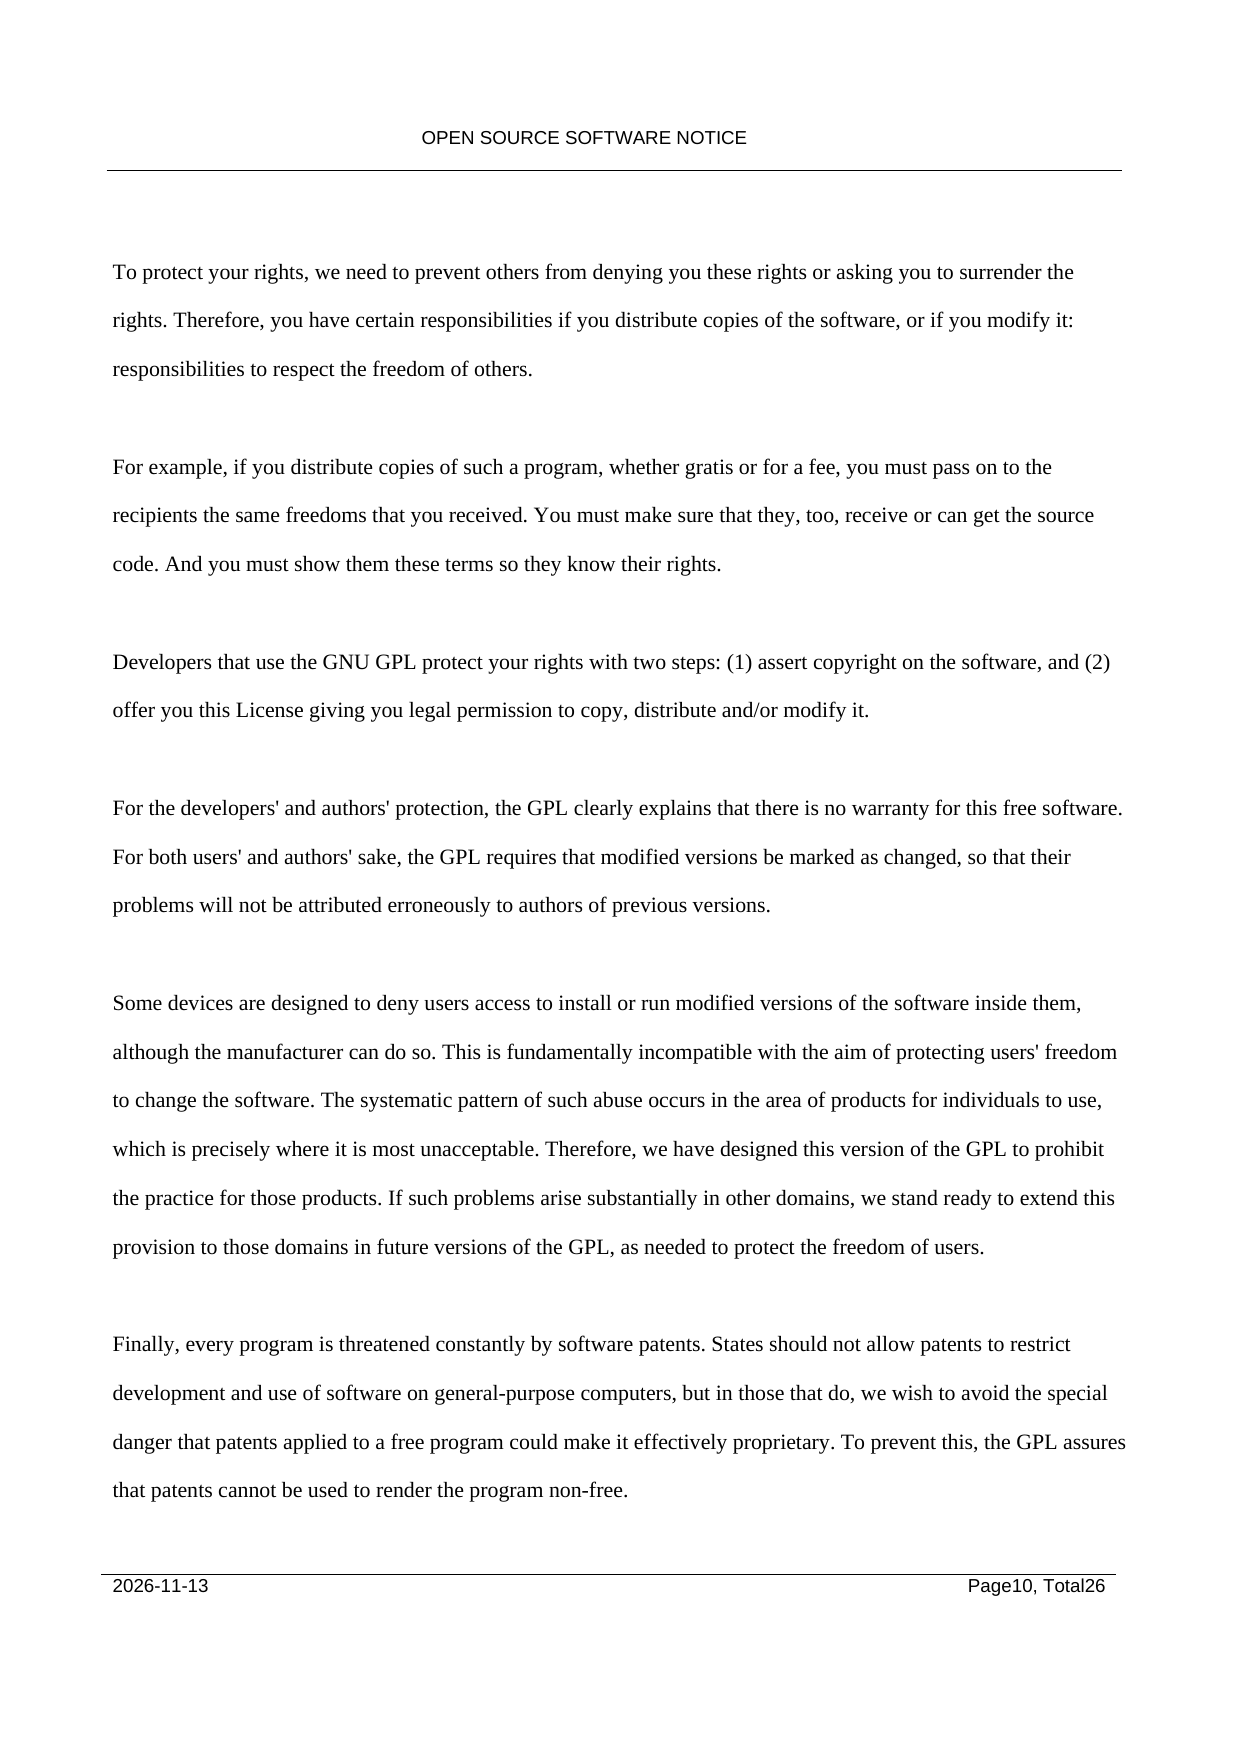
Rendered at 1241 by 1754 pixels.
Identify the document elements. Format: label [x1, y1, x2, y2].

text [112, 206, 1128, 1506]
